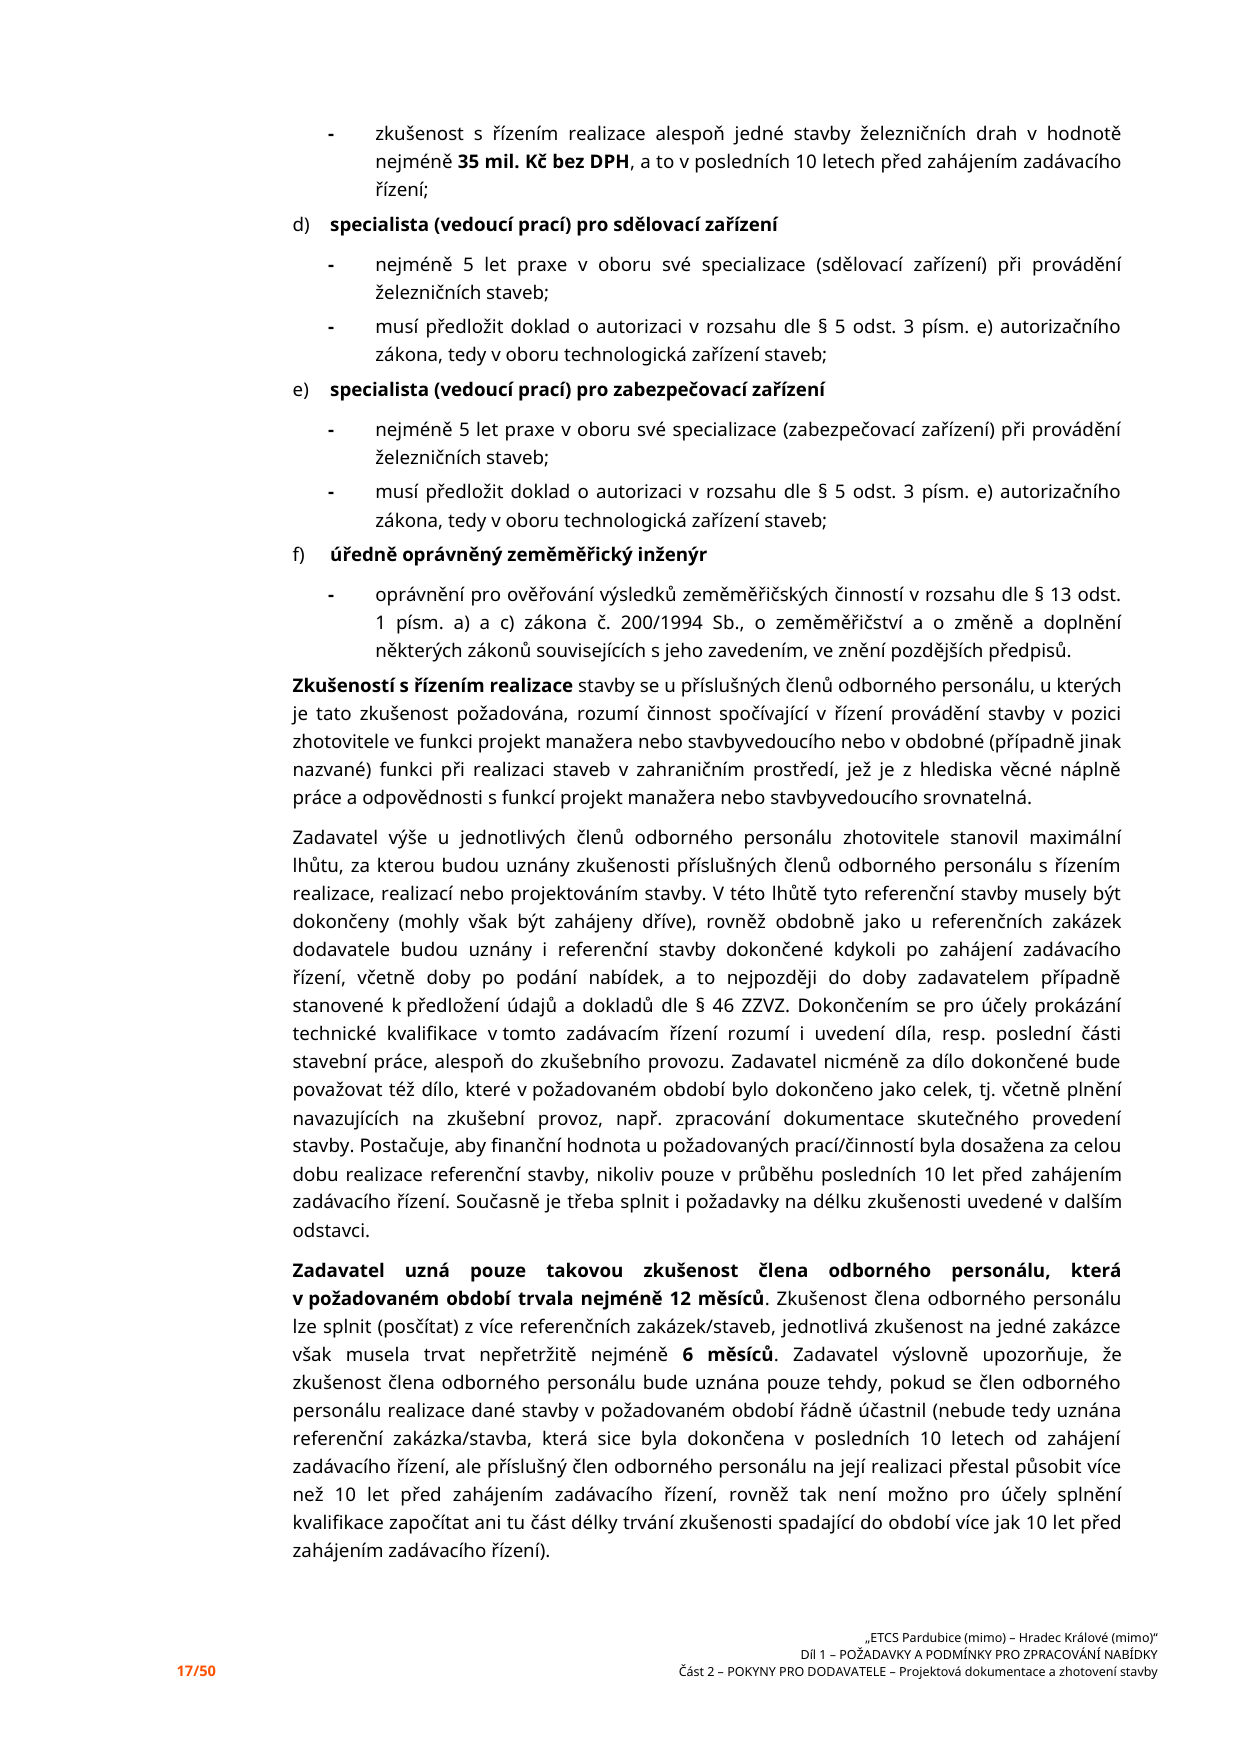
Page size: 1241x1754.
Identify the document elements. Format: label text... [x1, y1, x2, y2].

text musí předložit doklad o autorizaci v rozsahu dle § 5 odst. 3 písm. e) autorizačního zákona, tedy v oboru technologická zařízení staveb; [328, 479, 1122, 532]
text Zkušeností s řízením realizace stavby se u příslušných členů odborného personálu, u kterých je tato zkušenost požadována, rozumí činnost spočívající v řízení provádění stavby v pozici zhotovitele ve funkci projekt manažera nebo stavbyvedoucího nebo v obdobné (případně jinak nazvané) funkci při realizaci staveb v zahraničním prostředí, jež je z hlediska věcné náplně práce a odpovědnosti s funkcí projekt manažera nebo stavbyvedoucího srovnatelná. [292, 672, 1122, 809]
list úředně oprávněný zeměměřický inženýr [292, 541, 1122, 567]
list specialista (vedoucí prací) pro zabezpečovací zařízení [292, 376, 1122, 402]
text nejméně 5 let praxe v oboru své specializace (zabezpečovací zařízení) při provádění železničních staveb; [328, 417, 1122, 470]
text Zadavatel uzná pouze takovou zkušenost člena odborného personálu, která v požadovaném období trvala nejméně 12 měsíců. Zkušenost člena odborného personálu lze splnit (posčítat) z více referenčních zakázek/staveb, jednotlivá zkušenost na jedné zakázce však musela trvat nepřetržitě nejméně 6 měsíců. Zadavatel výslovně upozorňuje, že zkušenost člena odborného personálu bude uznána pouze tehdy, pokud se člen odborného personálu realizace dané stavby v požadovaném období řádně účastnil (nebude tedy uznána referenční zakázka/stavba, která sice byla dokončena v posledních 10 letech od zahájení zadávacího řízení, ale příslušný člen odborného personálu na její realizaci přestal působit více než 10 let před zahájením zadávacího řízení, rovněž tak není možno pro účely splnění kvalifikace započítat ani tu část délky trvání zkušenosti spadající do období více jak 10 let před zahájením zadávacího řízení). [292, 1257, 1122, 1563]
text Zadavatel výše u jednotlivých členů odborného personálu zhotovitele stanovil maximální lhůtu, za kterou budou uznány zkušenosti příslušných členů odborného personálu s řízením realizace, realizací nebo projektováním stavby. V této lhůtě tyto referenční stavby musely být dokončeny (mohly však být zahájeny dříve), rovněž obdobně jako u referenčních zakázek dodavatele budou uznány i referenční stavby dokončené kdykoli po zahájení zadávacího řízení, včetně doby po podání nabídek, a to nejpozději do doby zadavatelem případně stanovené k předložení údajů a dokladů dle § 46 ZZVZ. Dokončením se pro účely prokázání technické kvalifikace v tomto zadávacím řízení rozumí i uvedení díla, resp. poslední části stavební práce, alespoň do zkušebního provozu. Zadavatel nicméně za dílo dokončené bude považovat též dílo, které v požadovaném období bylo dokončeno jako celek, tj. včetně plnění navazujících na zkušební provoz, např. zpracování dokumentace skutečného provedení stavby. Postačuje, aby finanční hodnota u požadovaných prací/činností byla dosažena za celou dobu realizace referenční stavby, nikoliv pouze v průběhu posledních 10 let před zahájením zadávacího řízení. Současně je třeba splnit i požadavky na délku zkušenosti uvedené v dalším odstavci. [292, 824, 1122, 1242]
text nejméně 5 let praxe v oboru své specializace (sdělovací zařízení) při provádění železničních staveb; [328, 251, 1122, 305]
text musí předložit doklad o autorizaci v rozsahu dle § 5 odst. 3 písm. e) autorizačního zákona, tedy v oboru technologická zařízení staveb; [328, 314, 1122, 367]
text oprávnění pro ověřování výsledků zeměměřičských činností v rozsahu dle § 13 odst. 1 písm. a) a c) zákona č. 200/1994 Sb., o zeměměřičství a o změně a doplnění některých zákonů souvisejících s jeho zavedením, ve znění pozdějších předpisů. [328, 582, 1122, 663]
list specialista (vedoucí prací) pro sdělovací zařízení [292, 211, 1122, 236]
